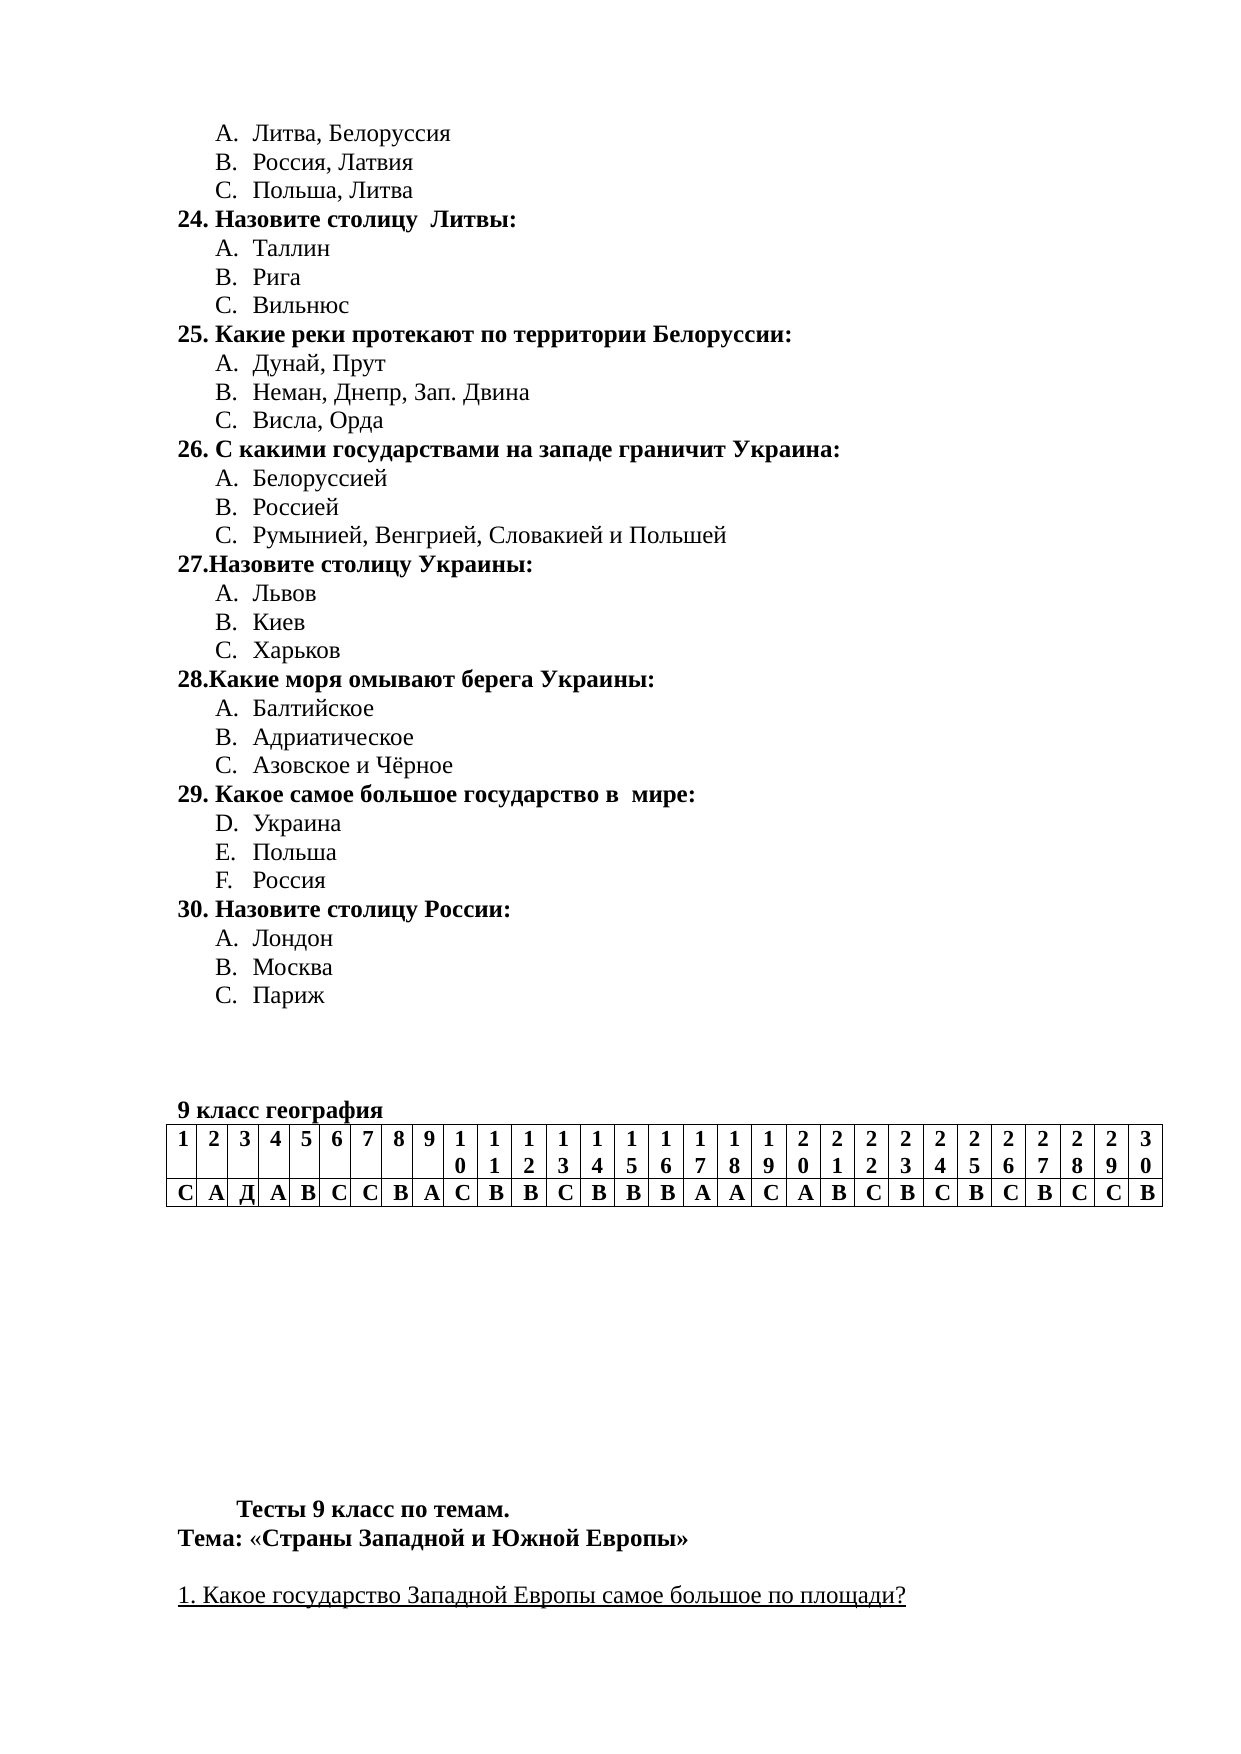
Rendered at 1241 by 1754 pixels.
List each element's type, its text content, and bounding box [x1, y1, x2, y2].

list Харьков [215, 636, 1152, 664]
list Рига [215, 262, 1152, 291]
text 26. С какими государствами на западе граничит Украина: [177, 434, 1152, 463]
text Тема: «Страны Западной и Южной Европы» [177, 1523, 1152, 1552]
text 9 класс география [177, 1096, 1152, 1124]
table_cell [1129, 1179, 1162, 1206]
list Киев [215, 607, 1152, 636]
list Тесты 9 класс по темам. [236, 1494, 1152, 1523]
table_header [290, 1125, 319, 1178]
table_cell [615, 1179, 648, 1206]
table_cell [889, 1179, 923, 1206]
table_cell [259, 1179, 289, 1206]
list Польша, Литва [215, 176, 1152, 204]
text 25. Какие реки протекают по территории Белоруссии: [177, 319, 1152, 348]
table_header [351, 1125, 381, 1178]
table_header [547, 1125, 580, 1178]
list Россия [215, 866, 1152, 894]
list Украина [215, 808, 1152, 837]
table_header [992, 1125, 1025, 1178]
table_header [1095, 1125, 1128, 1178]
list Лондон [215, 923, 1152, 952]
text 30. Назовите столицу России: [177, 894, 1152, 923]
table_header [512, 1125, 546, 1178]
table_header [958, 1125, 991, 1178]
list Белоруссией [215, 463, 1152, 492]
list Таллин [215, 233, 1152, 262]
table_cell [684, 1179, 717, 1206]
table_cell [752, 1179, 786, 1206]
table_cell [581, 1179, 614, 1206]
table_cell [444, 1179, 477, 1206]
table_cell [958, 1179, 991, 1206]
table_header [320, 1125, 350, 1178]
text 27.Назовите столицу Украины: [177, 549, 1152, 578]
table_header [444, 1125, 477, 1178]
list Литва, Белоруссия [215, 118, 1152, 147]
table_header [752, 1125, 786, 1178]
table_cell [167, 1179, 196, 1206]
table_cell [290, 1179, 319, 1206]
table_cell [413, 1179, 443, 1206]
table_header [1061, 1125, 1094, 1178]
list Россией [215, 492, 1152, 521]
list Адриатическое [215, 722, 1152, 751]
text 1. Какое государство Западной Европы самое большое по площади? [177, 1580, 1152, 1609]
list Висла, Орда [215, 406, 1152, 434]
list Азовское и Чёрное [215, 751, 1152, 779]
list Россия, Латвия [215, 147, 1152, 176]
list Балтийское [215, 693, 1152, 722]
list Польша [215, 837, 1152, 866]
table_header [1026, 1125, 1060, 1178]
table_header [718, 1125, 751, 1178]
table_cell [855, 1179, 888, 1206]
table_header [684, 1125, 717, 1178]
text 28.Какие моря омывают берега Украины: [177, 664, 1152, 693]
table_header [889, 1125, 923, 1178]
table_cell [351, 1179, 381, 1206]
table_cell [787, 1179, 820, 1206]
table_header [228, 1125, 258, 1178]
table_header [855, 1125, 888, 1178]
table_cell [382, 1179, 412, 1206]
list Дунай, Прут [215, 348, 1152, 377]
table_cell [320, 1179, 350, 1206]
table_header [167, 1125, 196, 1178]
text 29. Какое самое большое государство в мире: [177, 779, 1152, 808]
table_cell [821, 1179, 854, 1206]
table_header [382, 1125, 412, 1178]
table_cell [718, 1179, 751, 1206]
list Львов [215, 578, 1152, 607]
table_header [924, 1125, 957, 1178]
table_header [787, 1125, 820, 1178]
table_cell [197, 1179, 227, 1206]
list Румынией, Венгрией, Словакией и Польшей [215, 521, 1152, 549]
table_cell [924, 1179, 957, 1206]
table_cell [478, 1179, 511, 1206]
list Неман, Днепр, Зап. Двина [215, 377, 1152, 406]
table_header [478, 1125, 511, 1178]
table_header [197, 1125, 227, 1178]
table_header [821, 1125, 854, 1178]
list Москва [215, 952, 1152, 981]
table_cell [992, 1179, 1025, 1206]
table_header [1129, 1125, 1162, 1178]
list Вильнюс [215, 291, 1152, 319]
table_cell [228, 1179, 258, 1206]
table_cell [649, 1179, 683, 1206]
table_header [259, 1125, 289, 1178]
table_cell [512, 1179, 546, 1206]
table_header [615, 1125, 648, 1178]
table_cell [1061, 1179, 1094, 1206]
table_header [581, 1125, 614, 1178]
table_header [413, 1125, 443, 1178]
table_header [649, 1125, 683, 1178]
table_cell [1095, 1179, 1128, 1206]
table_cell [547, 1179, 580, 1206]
text 24. Назовите столицу Литвы: [177, 204, 1152, 233]
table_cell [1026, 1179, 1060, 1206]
list Париж [215, 981, 1152, 1009]
